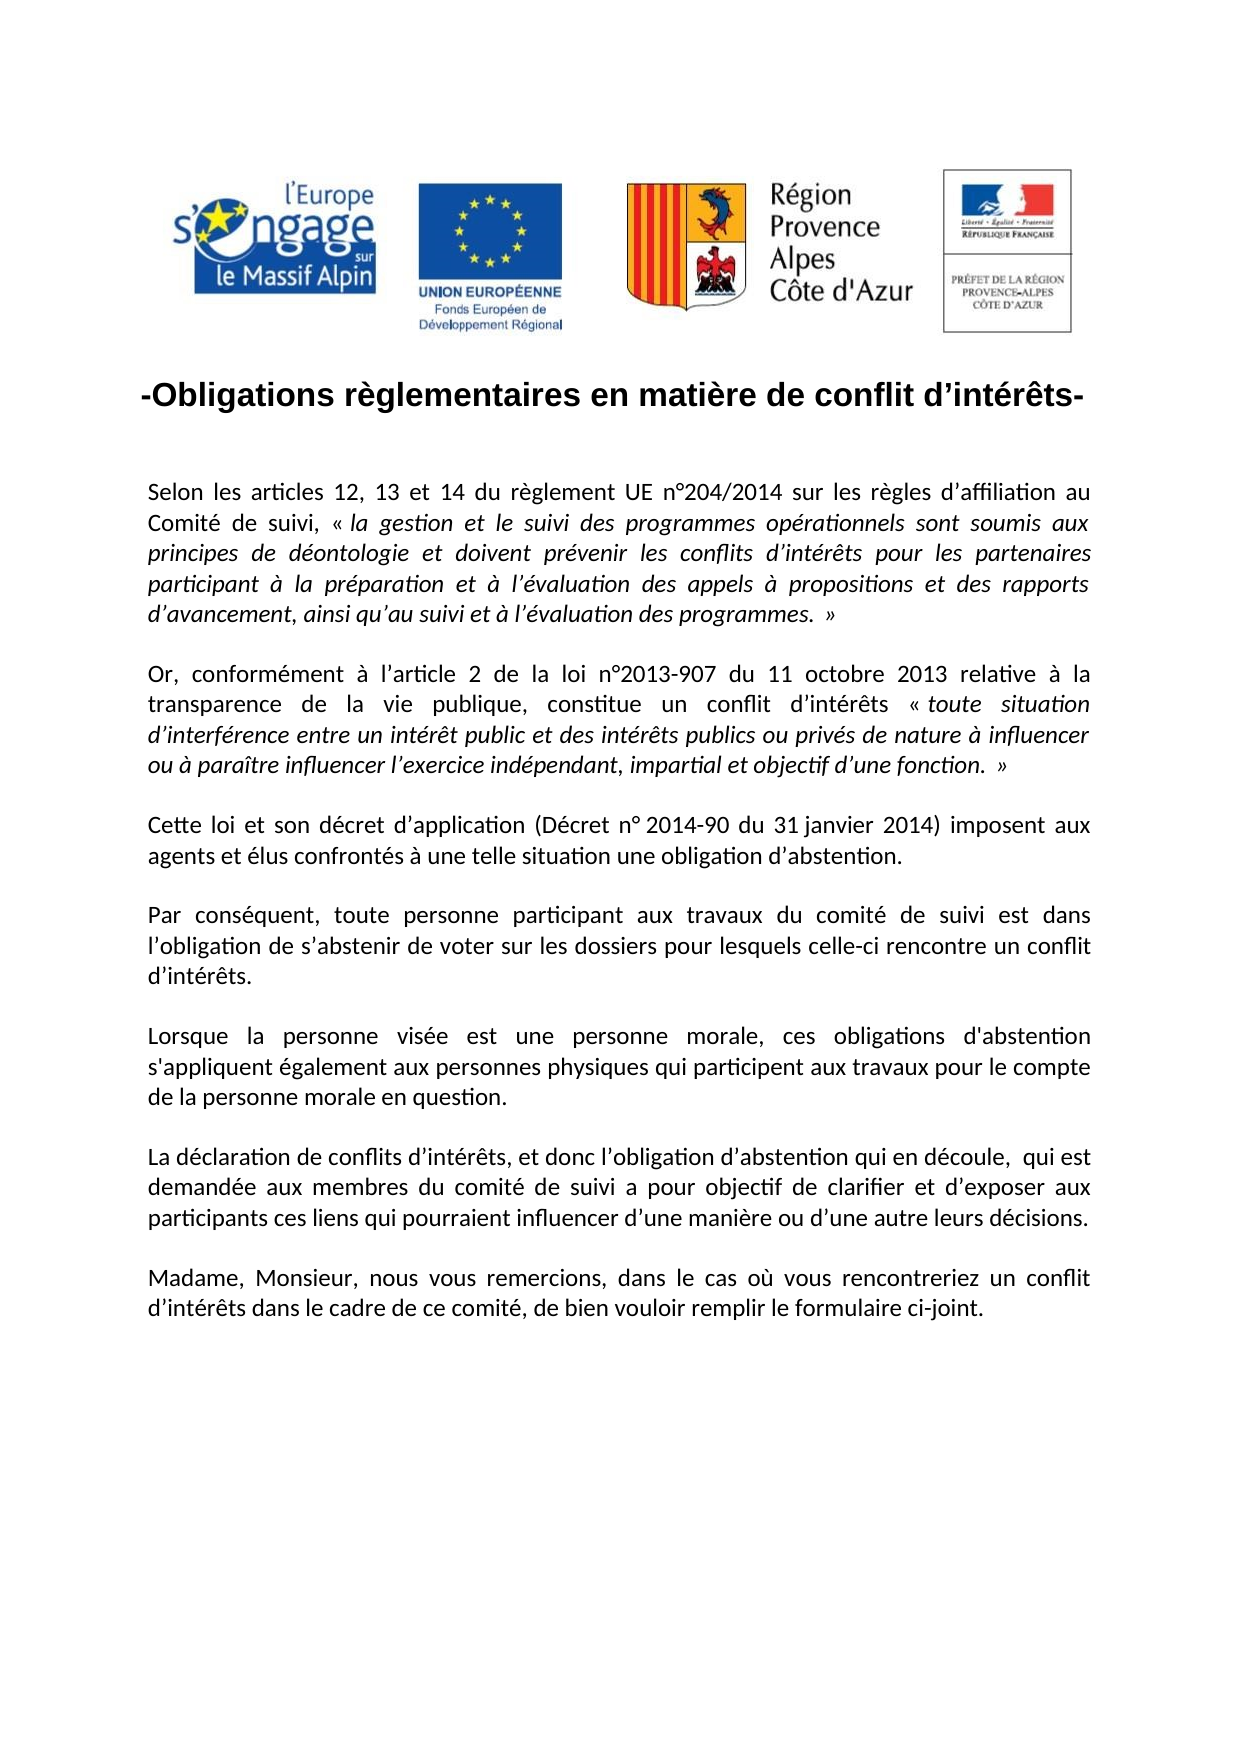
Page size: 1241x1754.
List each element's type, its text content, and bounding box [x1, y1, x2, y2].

list -Obligations règlementaires en matière de conflit d’intérêts- [133, 375, 1093, 414]
text Selon les articles 12, 13 et 14 du règlement UE n°204/2014 sur les règles d’affiliation au Comité de suivi, « la gestion et le suivi des programmes opérationnels sont soumis aux principes de déontologie et doivent prévenir les conflits d’intérêts pour les partenaires participant à la préparation et à l’évaluation des appels à propositions et des rapports d’avancement, ainsi qu’au suivi et à l’évaluation des programmes. » [148, 476, 1093, 629]
picture [147, 160, 1093, 360]
text Lorsque la personne visée est une personne morale, ces obligations d'abstention s'appliquent également aux personnes physiques qui participent aux travaux pour le compte de la personne morale en question. [148, 1020, 1093, 1112]
text Par conséquent, toute personne participant aux travaux du comité de suivi est dans l’obligation de s’abstenir de voter sur les dossiers pour lesquels celle-ci rencontre un conflit d’intérêts. [148, 899, 1093, 991]
text La déclaration de conflits d’intérêts, et donc l’obligation d’abstention qui en découle, qui est demandée aux membres du comité de suivi a pour objectif de clarifier et d’exposer aux participants ces liens qui pourraient influencer d’une manière ou d’une autre leurs décisions. [148, 1141, 1093, 1232]
text Cette loi et son décret d’application (Décret n° 2014-90 du 31 janvier 2014) imposent aux agents et élus confrontés à une telle situation une obligation d’abstention. [148, 809, 1093, 870]
text Or, conformément à l’article 2 de la loi n°2013-907 du 11 octobre 2013 relative à la transparence de la vie publique, constitue un conflit d’intérêts « toute situation d’interférence entre un intérêt public et des intérêts publics ou privés de nature à influencer ou à paraître influencer l’exercice indépendant, impartial et objectif d’une fonction. » [148, 658, 1093, 780]
text Madame, Monsieur, nous vous remercions, dans le cas où vous rencontreriez un conflit d’intérêts dans le cadre de ce comité, de bien vouloir remplir le formulaire ci-joint. [148, 1262, 1093, 1323]
